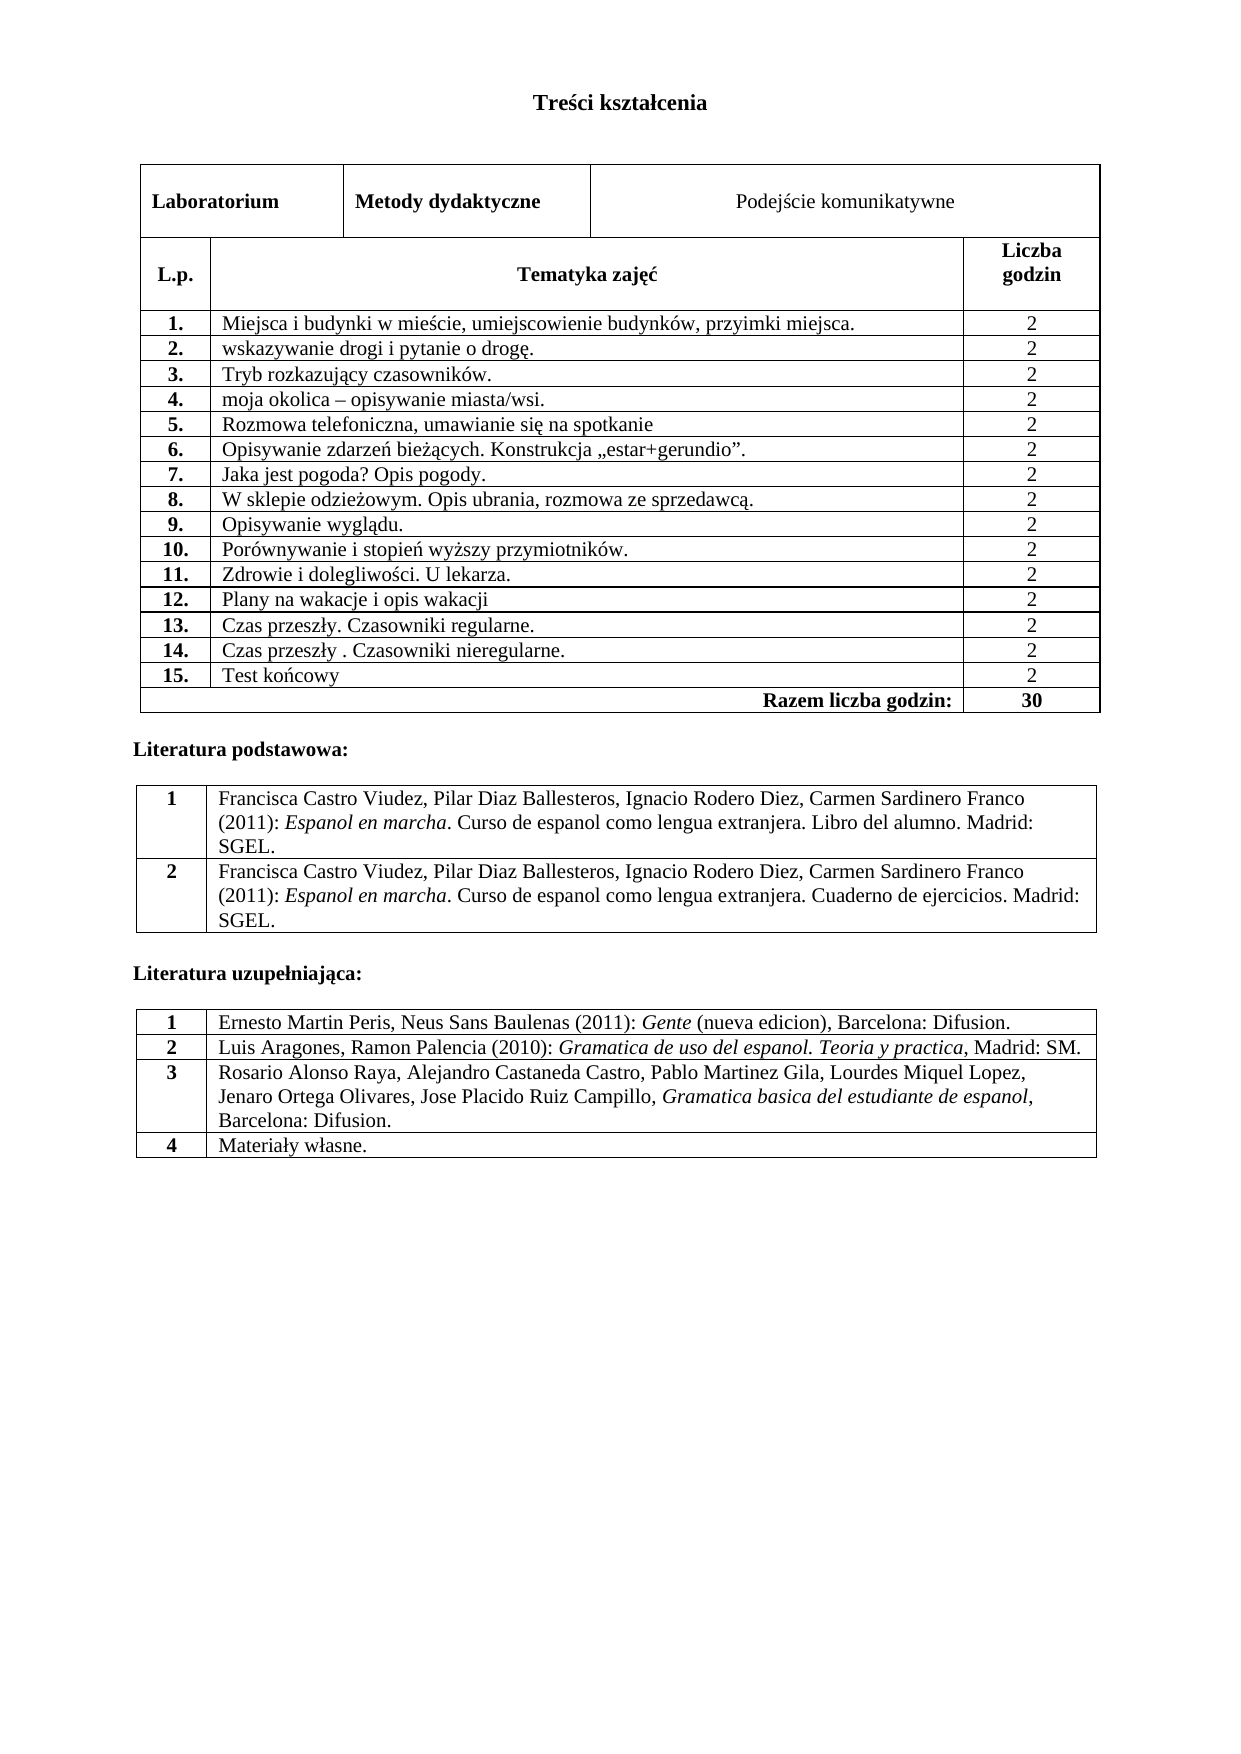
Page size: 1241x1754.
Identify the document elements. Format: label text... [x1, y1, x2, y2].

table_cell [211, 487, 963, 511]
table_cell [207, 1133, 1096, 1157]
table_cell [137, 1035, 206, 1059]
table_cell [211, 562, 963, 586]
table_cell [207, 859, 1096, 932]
text Literatura uzupełniająca: [133, 961, 1092, 985]
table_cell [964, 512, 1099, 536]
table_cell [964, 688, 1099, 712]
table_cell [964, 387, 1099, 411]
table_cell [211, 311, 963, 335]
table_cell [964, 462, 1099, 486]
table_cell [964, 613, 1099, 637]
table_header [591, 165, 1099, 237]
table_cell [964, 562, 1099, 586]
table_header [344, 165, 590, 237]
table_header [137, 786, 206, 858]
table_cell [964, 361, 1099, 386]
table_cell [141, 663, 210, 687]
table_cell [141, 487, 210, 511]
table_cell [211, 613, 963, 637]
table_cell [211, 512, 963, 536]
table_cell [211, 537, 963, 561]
text Treści kształcenia [148, 89, 1092, 115]
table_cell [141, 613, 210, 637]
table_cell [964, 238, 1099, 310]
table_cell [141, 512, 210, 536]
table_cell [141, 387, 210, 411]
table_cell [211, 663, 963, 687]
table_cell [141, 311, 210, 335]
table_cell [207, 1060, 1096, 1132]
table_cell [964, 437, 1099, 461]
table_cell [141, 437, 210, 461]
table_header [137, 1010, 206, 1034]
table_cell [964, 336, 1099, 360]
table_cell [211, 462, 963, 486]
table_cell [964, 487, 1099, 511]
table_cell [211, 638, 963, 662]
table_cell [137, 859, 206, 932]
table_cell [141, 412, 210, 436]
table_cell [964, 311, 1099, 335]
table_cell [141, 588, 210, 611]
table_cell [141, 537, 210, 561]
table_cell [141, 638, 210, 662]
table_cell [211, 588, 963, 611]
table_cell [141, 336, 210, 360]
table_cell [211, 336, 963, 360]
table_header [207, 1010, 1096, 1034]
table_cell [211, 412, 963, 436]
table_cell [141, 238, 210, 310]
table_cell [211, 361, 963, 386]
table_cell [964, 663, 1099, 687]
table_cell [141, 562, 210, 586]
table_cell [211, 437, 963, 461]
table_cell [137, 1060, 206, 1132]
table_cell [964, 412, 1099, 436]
text Literatura podstawowa: [133, 737, 1092, 761]
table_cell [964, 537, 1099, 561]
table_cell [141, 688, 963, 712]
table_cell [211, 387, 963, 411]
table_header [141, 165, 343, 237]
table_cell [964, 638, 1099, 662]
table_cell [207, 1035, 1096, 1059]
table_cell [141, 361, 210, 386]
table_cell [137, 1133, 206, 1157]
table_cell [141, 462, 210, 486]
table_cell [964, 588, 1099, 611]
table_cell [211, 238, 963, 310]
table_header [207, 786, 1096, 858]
